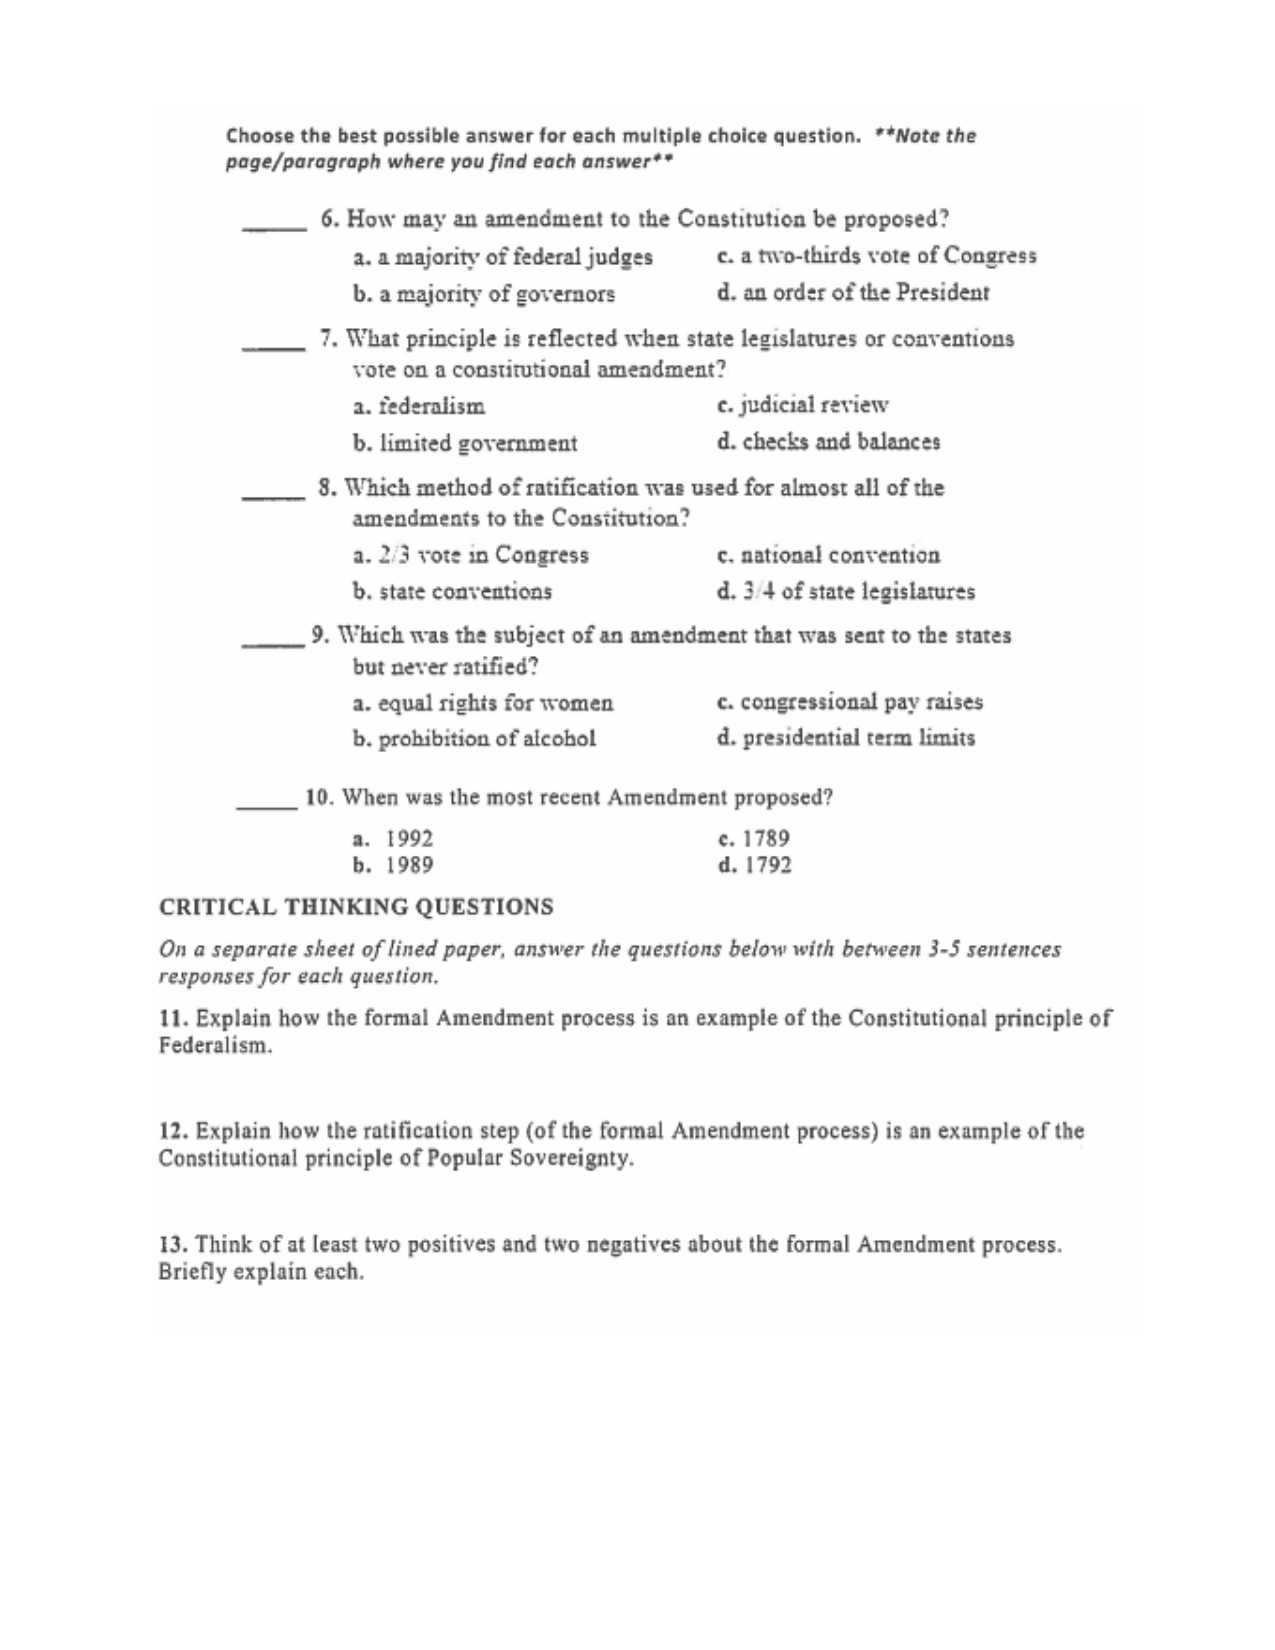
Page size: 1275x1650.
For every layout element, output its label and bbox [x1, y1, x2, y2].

picture [150, 105, 1146, 1338]
